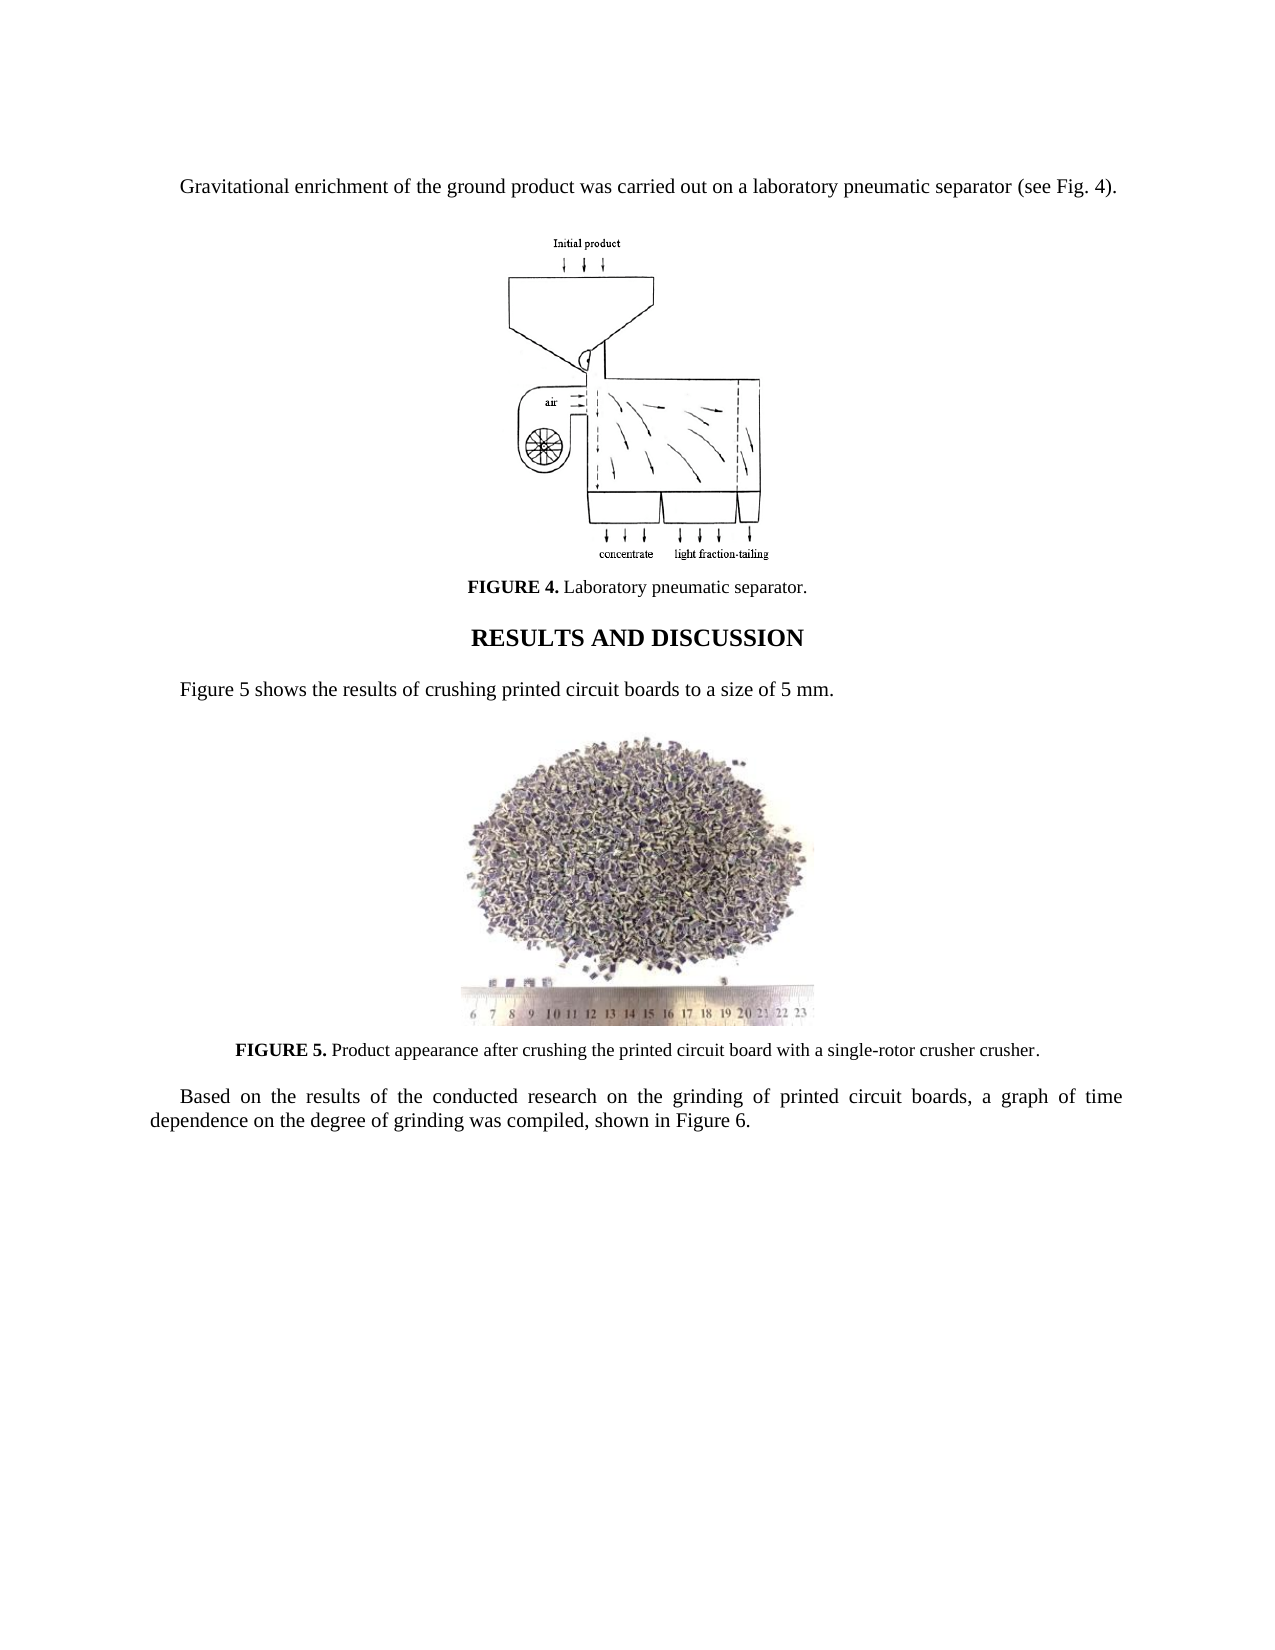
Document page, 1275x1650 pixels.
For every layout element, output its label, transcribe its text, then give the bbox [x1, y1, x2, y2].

picture [502, 234, 773, 564]
text FIGURE 5. Product appearance after crushing the printed circuit board with a single-rotor crusher crusher. [150, 1039, 1125, 1060]
picture [460, 724, 815, 1026]
text RESULTS AND DISCUSSION [150, 623, 1125, 652]
text Based on the results of the conducted research on the grinding of printed circuit boards, a graph of time dependence on the degree of grinding was compiled, shown in Figure 6. [150, 1084, 1125, 1132]
text FIGURE 4. Laboratory pneumatic separator. [150, 576, 1125, 598]
text Figure 5 shows the results of crushing printed circuit boards to a size of 5 mm. [150, 677, 1125, 701]
text Gravitational enrichment of the ground product was carried out on a laboratory pneumatic separator (see Fig. 4). [150, 174, 1125, 198]
